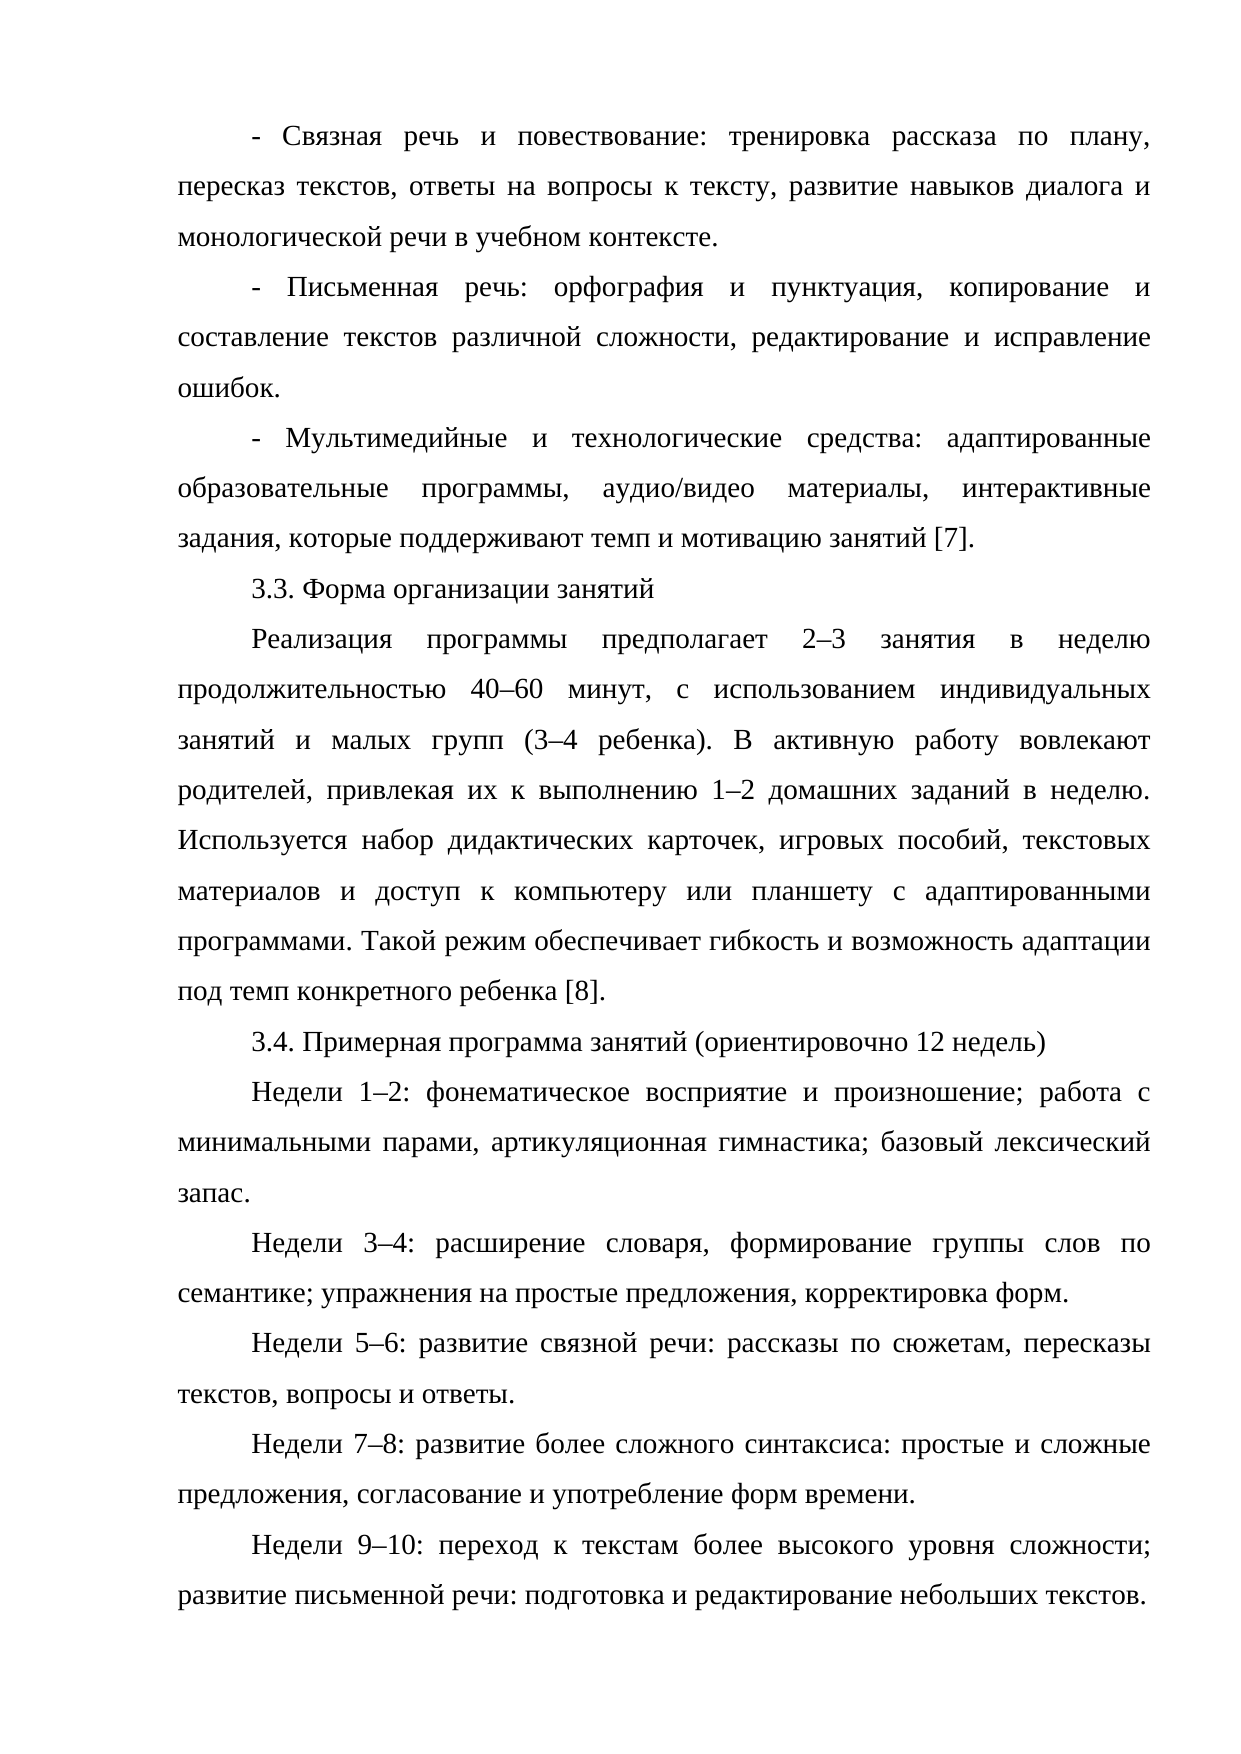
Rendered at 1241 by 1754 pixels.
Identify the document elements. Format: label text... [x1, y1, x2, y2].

text Недели 3–4: расширение словаря, формирование группы слов по семантике; упражнения на простые предложения, корректировка форм. [177, 1225, 1152, 1309]
text - Письменная речь: орфография и пунктуация, копирование и составление текстов различной сложности, редактирование и исправление ошибок. [177, 269, 1152, 403]
text - Мультимедийные и технологические средства: адаптированные образовательные программы, аудио/видео материалы, интерактивные задания, которые поддерживают темп и мотивацию занятий [7]. [177, 420, 1152, 554]
text Недели 9–10: переход к текстам более высокого уровня сложности; развитие письменной речи: подготовка и редактирование небольших текстов. [177, 1527, 1152, 1611]
text - Связная речь и повествование: тренировка рассказа по плану, пересказ текстов, ответы на вопросы к тексту, развитие навыков диалога и монологической речи в учебном контексте. [177, 118, 1152, 252]
text 3.3. Форма организации занятий [177, 571, 1152, 604]
text 3.4. Примерная программа занятий (ориентировочно 12 недель) [177, 1024, 1152, 1057]
text Недели 1–2: фонематическое восприятие и произношение; работа с минимальными парами, артикуляционная гимнастика; базовый лексический запас. [177, 1074, 1152, 1208]
text Реализация программы предполагает 2–3 занятия в неделю продолжительностью 40–60 минут, с использованием индивидуальных занятий и малых групп (3–4 ребенка). В активную работу вовлекают родителей, привлекая их к выполнению 1–2 домашних заданий в неделю. Используется набор дидактических карточек, игровых пособий, текстовых материалов и доступ к компьютеру или планшету с адаптированными программами. Такой режим обеспечивает гибкость и возможность адаптации под темп конкретного ребенка [8]. [177, 621, 1152, 1007]
text Недели 7–8: развитие более сложного синтаксиса: простые и сложные предложения, согласование и употребление форм времени. [177, 1426, 1152, 1510]
text Недели 5–6: развитие связной речи: рассказы по сюжетам, пересказы текстов, вопросы и ответы. [177, 1326, 1152, 1409]
